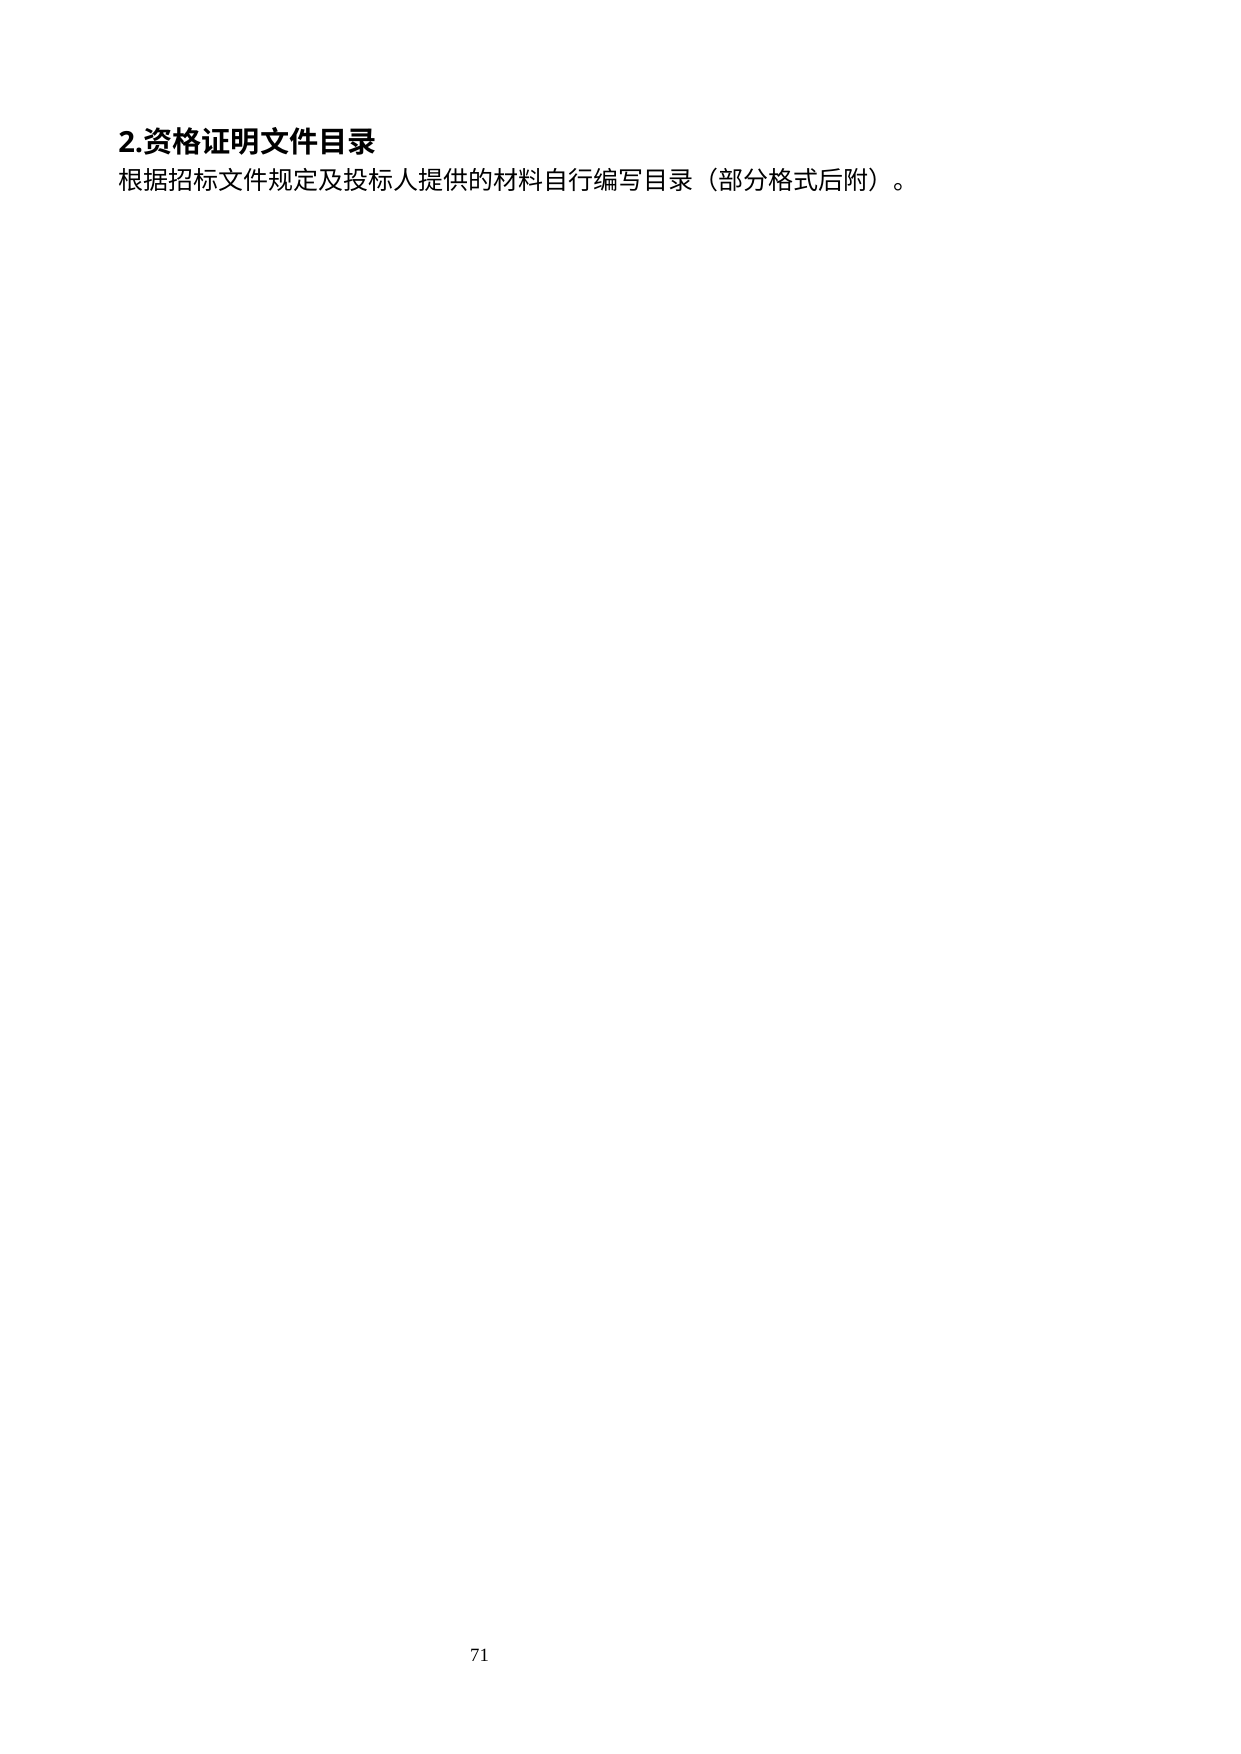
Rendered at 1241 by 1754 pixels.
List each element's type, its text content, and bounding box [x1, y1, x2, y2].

text 根据招标文件规定及投标人提供的材料自行编写目录（部分格式后附）。 [118, 161, 1122, 197]
text 2.资格证明文件目录 [118, 118, 1122, 161]
